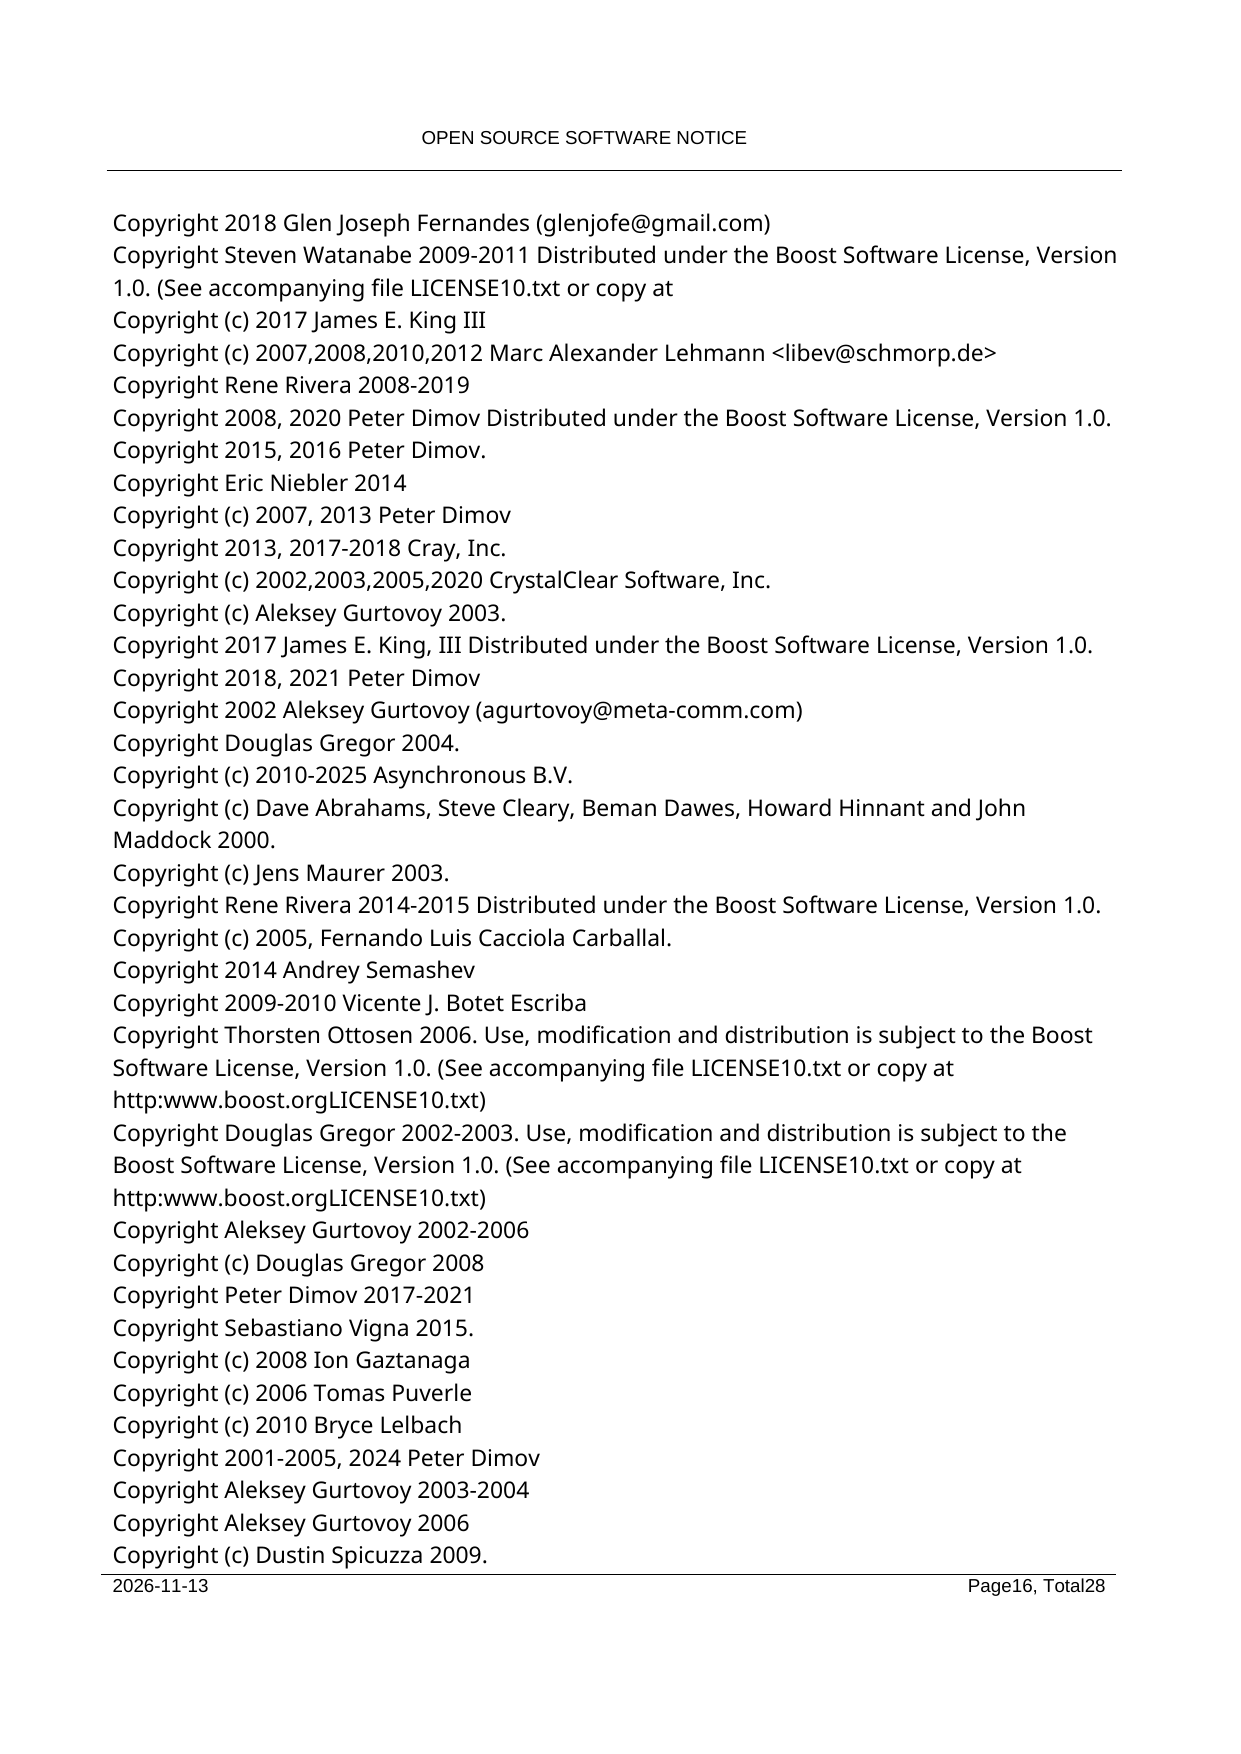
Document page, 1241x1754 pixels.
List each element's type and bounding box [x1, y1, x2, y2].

text [112, 206, 1128, 1571]
